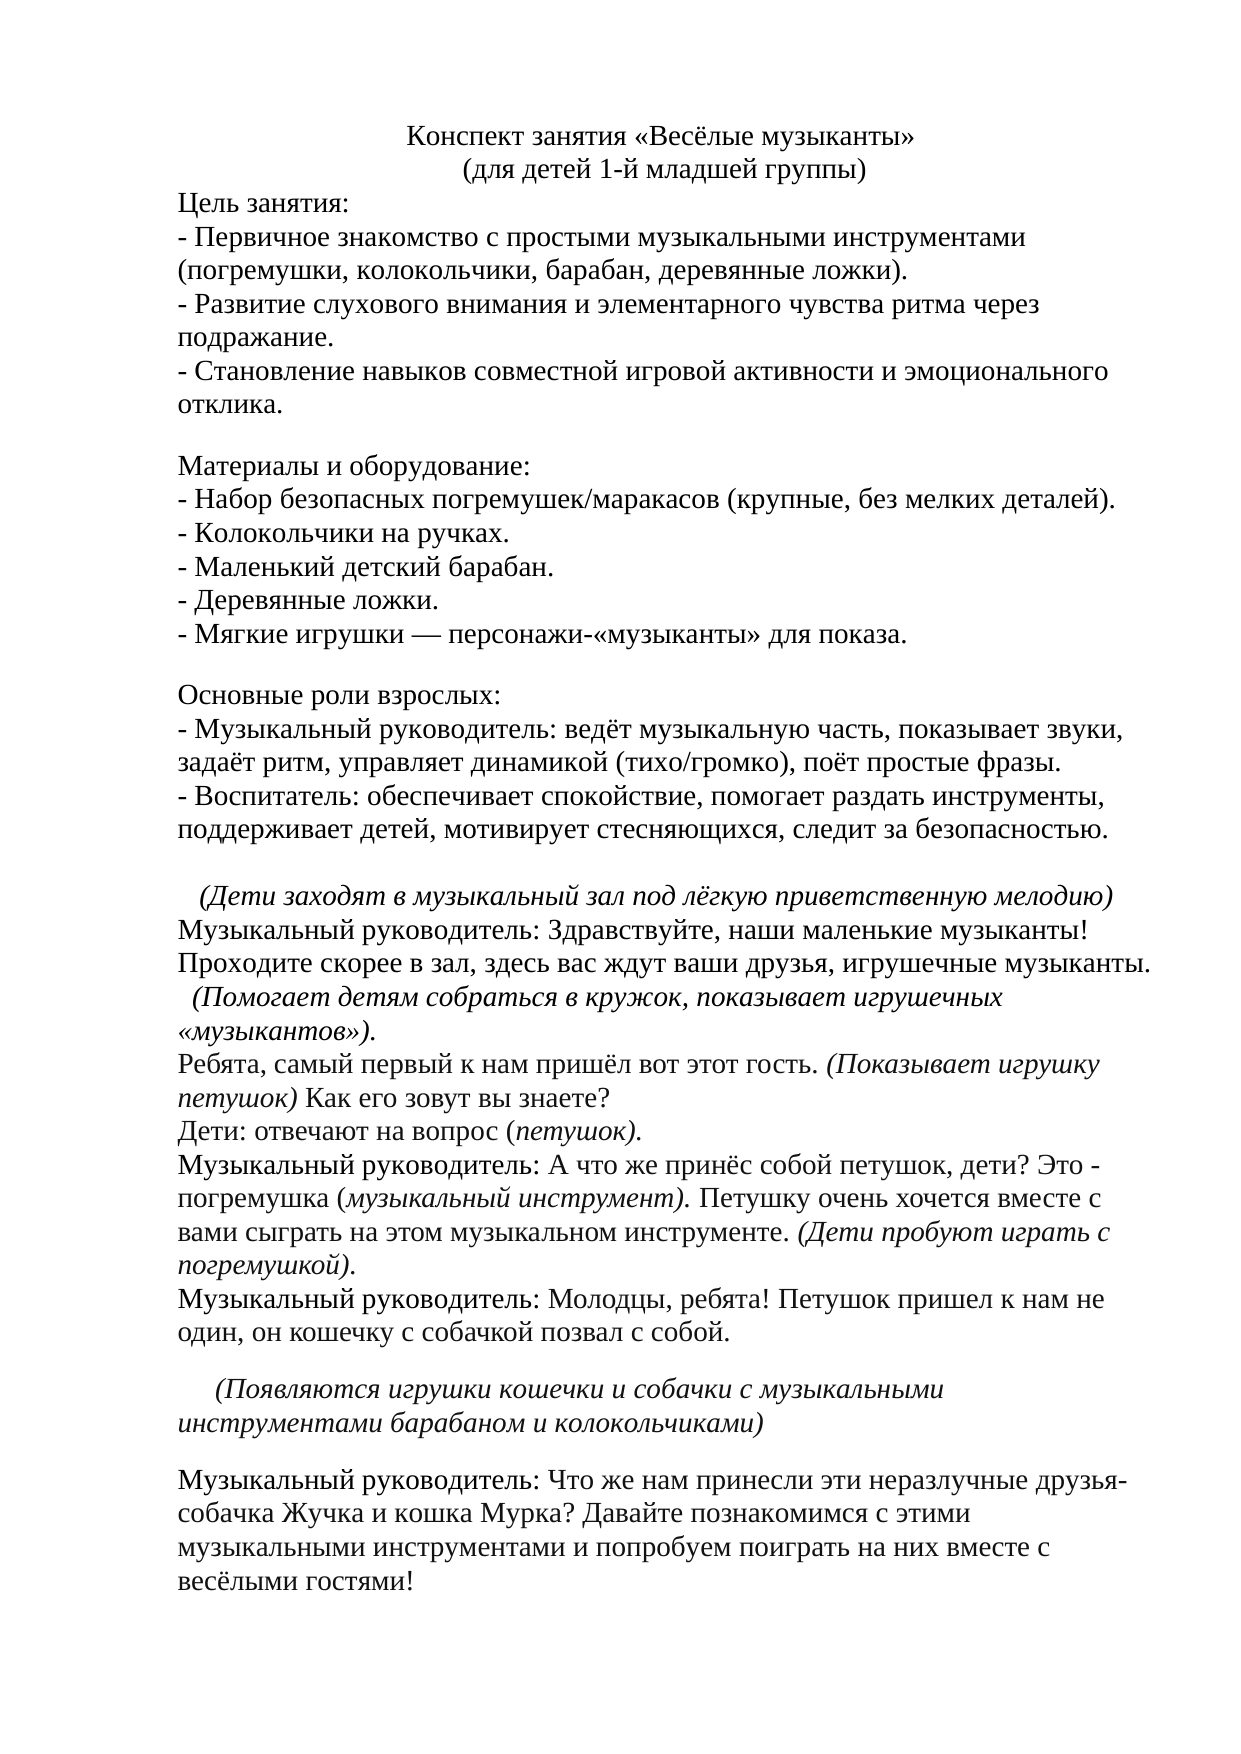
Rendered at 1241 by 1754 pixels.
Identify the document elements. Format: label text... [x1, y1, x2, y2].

text Ребята, самый первый к нам пришёл вот этот гость. (Показывает игрушку петушок) Как его зовут вы знаете? [177, 1046, 1152, 1113]
text (Дети заходят в музыкальный зал под лёгкую приветственную мелодию) [177, 878, 1152, 912]
text Музыкальный руководитель: Здравствуйте, наши маленькие музыканты! Проходите скорее в зал, здесь вас ждут ваши друзья, игрушечные музыканты. (Помогает детям собраться в кружок, показывает игрушечных «музыкантов»). [177, 912, 1152, 1046]
text Конспект занятия «Весёлые музыканты» (для детей 1-й младшей группы) [177, 118, 1152, 185]
text Музыкальный руководитель: А что же принёс собой петушок, дети? Это - погремушка (музыкальный инструмент). Петушку очень хочется вместе с вами сыграть на этом музыкальном инструменте. (Дети пробуют играть с погремушкой). [177, 1147, 1152, 1281]
text Дети: отвечают на вопрос (петушок). [177, 1113, 1152, 1147]
text Материалы и оборудование: - Набор безопасных погремушек/маракасов (крупные, без мелких деталей). - Колокольчики на ручках. - Маленький детский барабан. - Деревянные ложки. - Мягкие игрушки — персонажи-«музыканты» для показа. [177, 448, 1152, 677]
text Цель занятия: - Первичное знакомство с простыми музыкальными инструментами (погремушки, колокольчики, барабан, деревянные ложки). - Развитие слухового внимания и элементарного чувства ритма через подражание. - Становление навыков совместной игровой активности и эмоционального отклика. [177, 185, 1152, 448]
text (Появляются игрушки кошечки и собачки с музыкальными инструментами барабаном и колокольчиками) [177, 1372, 1152, 1439]
text Музыкальный руководитель: Молодцы, ребята! Петушок пришел к нам не один, он кошечку с собачкой позвал с собой. [177, 1281, 1152, 1348]
text Музыкальный руководитель: Что же нам принесли эти неразлучные друзья- собачка Жучка и кошка Мурка? Давайте познакомимся с этими музыкальными инструментами и попробуем поиграть на них вместе с весёлыми гостями! [177, 1462, 1152, 1596]
text Основные роли взрослых: - Музыкальный руководитель: ведёт музыкальную часть, показывает звуки, задаёт ритм, управляет динамикой (тихо/громко), поёт простые фразы. - Воспитатель: обеспечивает спокойствие, помогает раздать инструменты, поддерживает детей, мотивирует стесняющихся, следит за безопасностью. [177, 677, 1152, 845]
